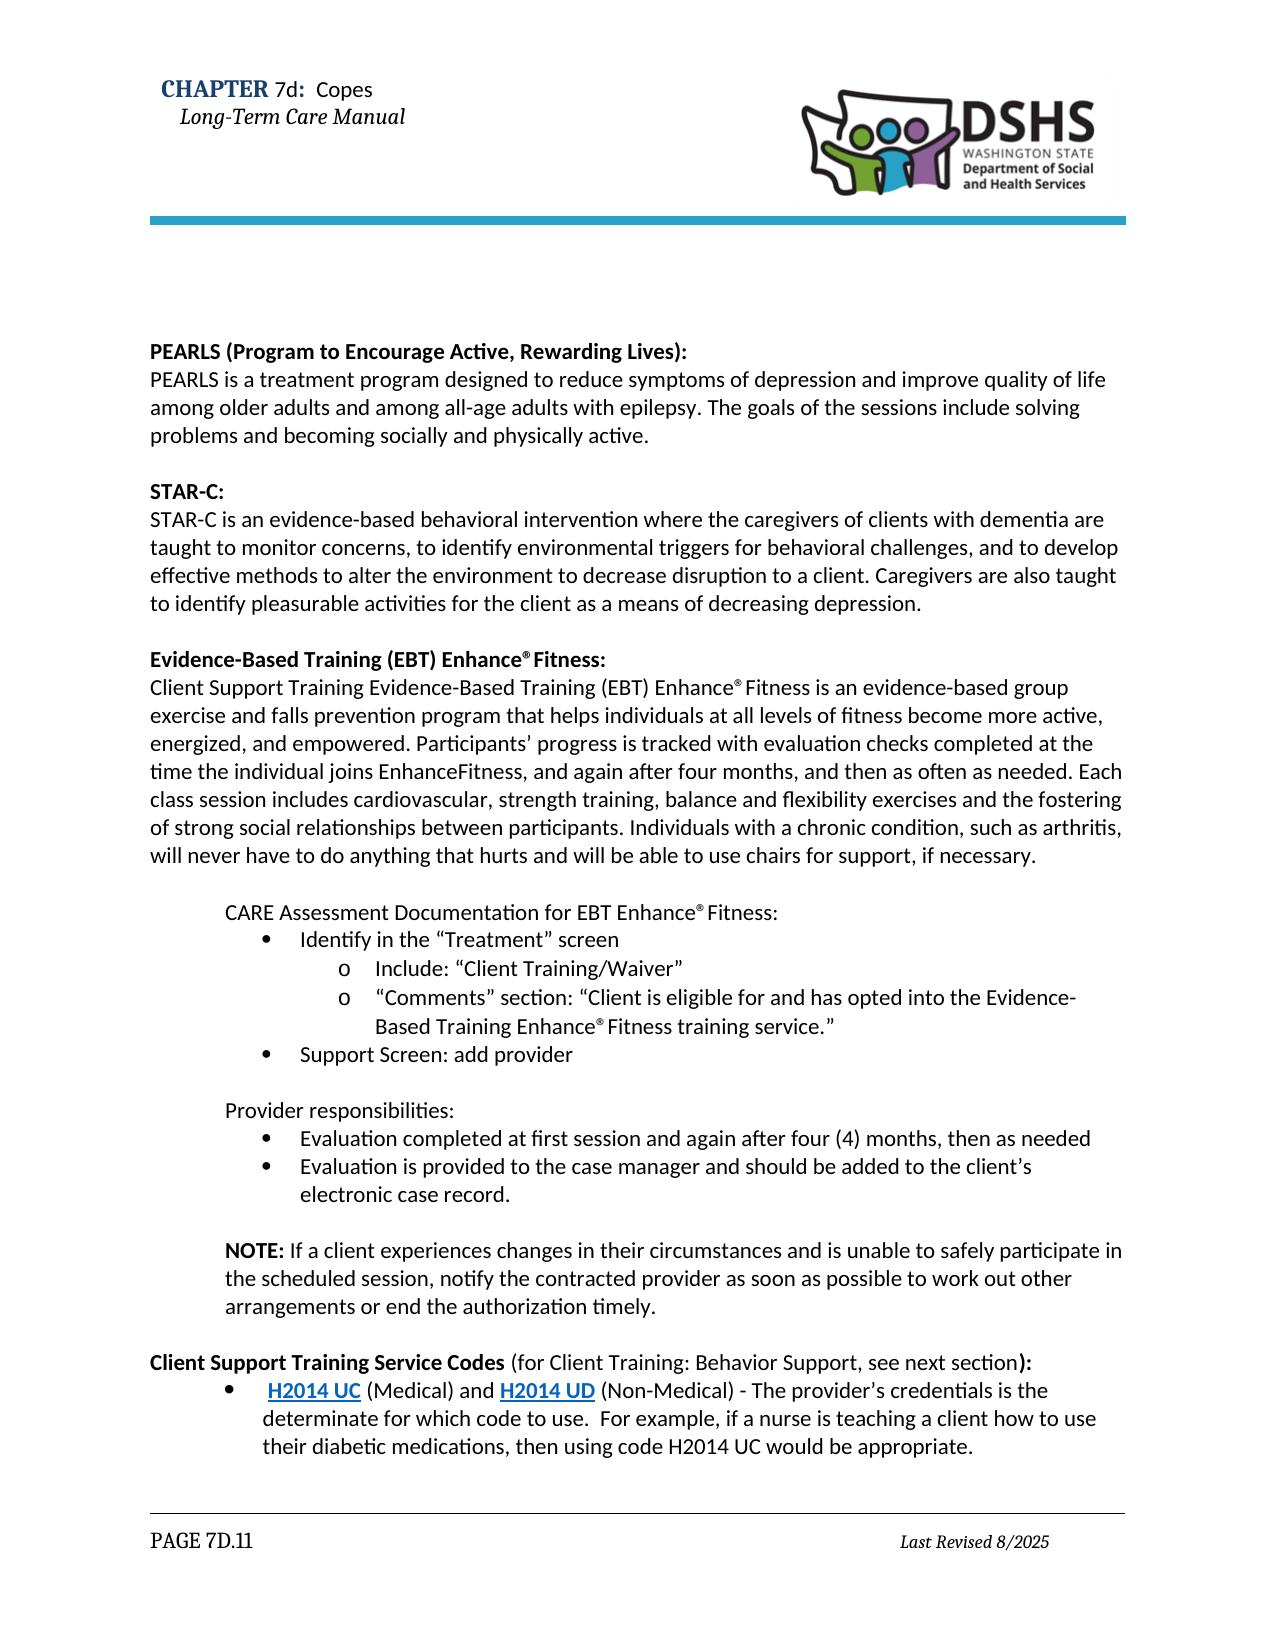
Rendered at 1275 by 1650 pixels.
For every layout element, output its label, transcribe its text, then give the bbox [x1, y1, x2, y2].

text PEARLS is a treatment program designed to reduce symptoms of depression and improve quality of life among older adults and among all-age adults with epilepsy. The goals of the sessions include solving problems and becoming socially and physically active. [150, 365, 1125, 449]
text Evidence-Based Training (EBT) Enhance®Fitness: [150, 645, 1125, 673]
text STAR-C: [150, 477, 1125, 505]
picture [791, 75, 1115, 211]
text NOTE: If a client experiences changes in their circumstances and is unable to safely participate in the scheduled session, notify the contracted provider as soon as possible to work out other arrangements or end the authorization timely. [225, 1236, 1125, 1320]
text PEARLS (Program to Encourage Active, Rewarding Lives): [150, 337, 1125, 365]
list H2014 UC (Medical) and H2014 UD (Non-Medical) - The provider’s credentials is the determinate for which code to use. For example, if a nurse is teaching a client how to use their diabetic medications, then using code H2014 UC would be appropriate. [225, 1376, 1125, 1460]
text Client Support Training Evidence-Based Training (EBT) Enhance®Fitness is an evidence-based group exercise and falls prevention program that helps individuals at all levels of fitness become more active, energized, and empowered. Participants’ progress is tracked with evaluation checks completed at the time the individual joins EnhanceFitness, and again after four months, and then as often as needed. Each class session includes cardiovascular, strength training, balance and flexibility exercises and the fostering of strong social relationships between participants. Individuals with a chronic condition, such as arthritis, will never have to do anything that hurts and will be able to use chairs for support, if necessary. [150, 673, 1125, 869]
list Include: “Client Training/Waiver” [337, 954, 1125, 983]
text CARE Assessment Documentation for EBT Enhance®Fitness: [225, 898, 1125, 926]
text Client Support Training Service Codes (for Client Training: Behavior Support, see next section): [150, 1348, 1125, 1376]
list “Comments” section: “Client is eligible for and has opted into the Evidence-Based Training Enhance®Fitness training service.” [337, 983, 1125, 1040]
text STAR-C is an evidence-based behavioral intervention where the caregivers of clients with dementia are taught to monitor concerns, to identify environmental triggers for behavioral challenges, and to develop effective methods to alter the environment to decrease disruption to a client. Caregivers are also taught to identify pleasurable activities for the client as a means of decreasing depression. [150, 505, 1125, 617]
list Evaluation completed at first session and again after four (4) months, then as needed [262, 1124, 1125, 1152]
list Evaluation is provided to the case manager and should be added to the client’s electronic case record. [262, 1152, 1125, 1208]
list Identify in the “Treatment” screen [262, 926, 1125, 954]
list Support Screen: add provider [262, 1040, 1125, 1068]
text Provider responsibilities: [225, 1096, 1125, 1124]
